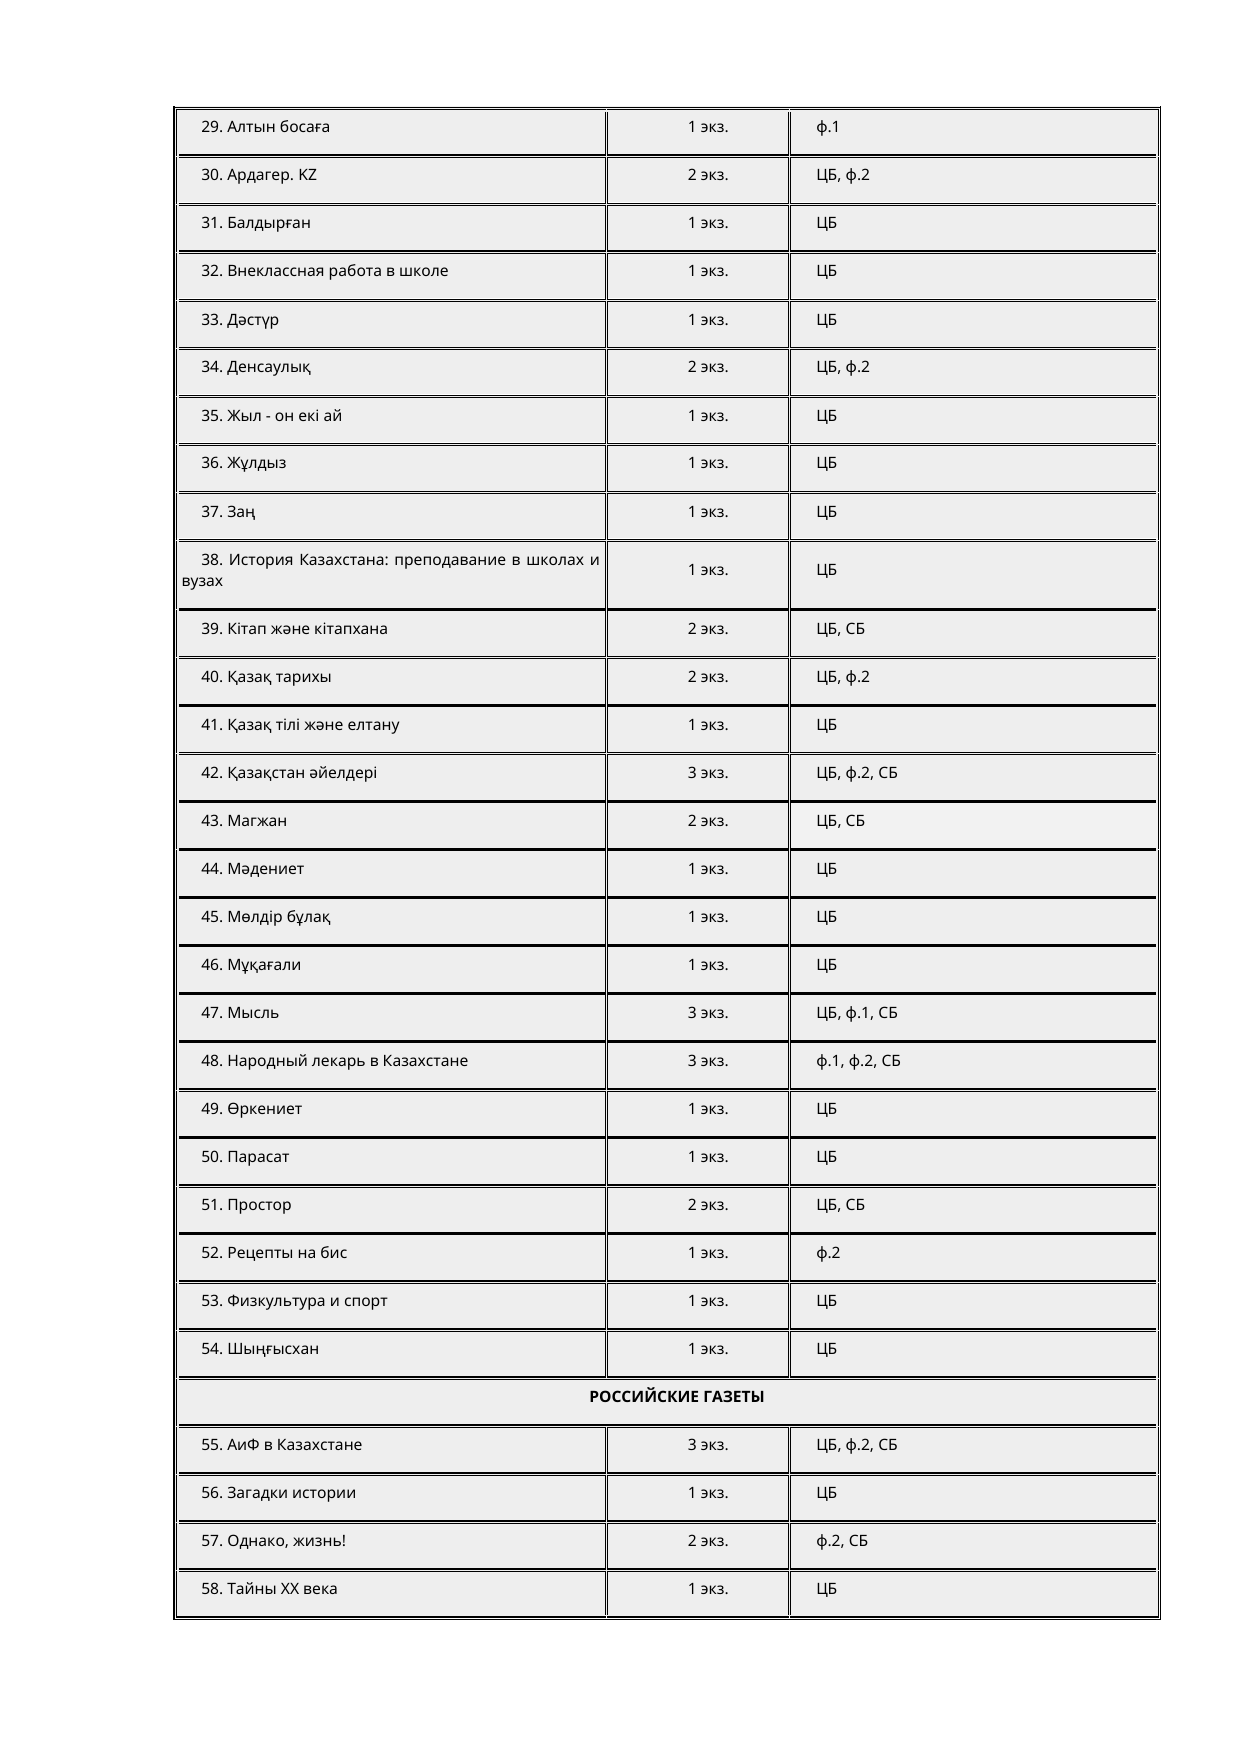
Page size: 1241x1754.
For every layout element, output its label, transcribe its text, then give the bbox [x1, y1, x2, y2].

table_cell 1 экз. [608, 1476, 788, 1520]
table_cell 1 экз. [608, 1332, 788, 1376]
table_cell 37. Заң [175, 491, 607, 538]
table_cell 3 экз. [608, 995, 788, 1040]
table_cell ЦБ [791, 704, 1158, 752]
table_cell ЦБ [791, 1088, 1158, 1136]
table_cell ЦБ [791, 1136, 1158, 1184]
table_cell ЦБ [791, 250, 1158, 298]
table_cell ЦБ, СБ [791, 800, 1158, 848]
table_cell ф.2, СБ [791, 1520, 1158, 1568]
table_cell 44. Мәдениет [175, 848, 605, 896]
table_cell 1 экз. [608, 899, 788, 944]
table_cell 1 экз. [608, 1284, 788, 1328]
table_cell 47. Мысль [177, 992, 605, 1040]
table_cell 2 экз. [608, 1524, 788, 1568]
table_cell 3 экз. [608, 1043, 788, 1088]
table_cell 49. Өркениет [177, 1088, 605, 1136]
table_cell 50. Парасат [177, 1136, 605, 1184]
table_cell 1 экз. [608, 1092, 788, 1136]
table_cell ЦБ [791, 848, 1159, 896]
table_cell 38. История Казахстана: преподавание в школах и вузах [177, 539, 605, 608]
table_cell 31. Балдырған [177, 203, 605, 250]
table_cell ЦБ [791, 395, 1158, 442]
table_cell 1 экз. [608, 206, 788, 250]
table_cell 29. Алтын босаға [177, 110, 607, 154]
table_cell ЦБ, ф.2 [791, 346, 1158, 394]
table_cell ЦБ [791, 443, 1158, 491]
table_cell 36. Жұлдыз [177, 443, 605, 491]
table_cell 56. Загадки истории [177, 1472, 605, 1520]
table_cell ЦБ, СБ [791, 608, 1159, 656]
table_cell 1 экз. [608, 494, 788, 538]
table_cell 1 экз. [608, 1139, 788, 1184]
table_cell 1 экз. [608, 947, 788, 992]
table_cell ЦБ [791, 299, 1158, 346]
table_cell 33. Дәстүр [177, 299, 605, 346]
table_cell 55. АиФ в Казахстане [177, 1424, 605, 1472]
table_cell 3 экз. [608, 1428, 788, 1472]
table_cell 1 экз. [608, 542, 788, 608]
table_cell 1 экз. [608, 302, 788, 346]
table_cell 2 экз. [608, 1188, 788, 1232]
table_cell 39. Кітап және кітапхана [175, 608, 605, 656]
table_cell ф.1 [790, 110, 1158, 154]
table_cell ЦБ [791, 1472, 1158, 1520]
table_cell 1 экз. [608, 398, 788, 442]
table_cell 42. Қазақстан әйелдері [175, 752, 607, 800]
table_cell ЦБ, СБ [791, 1184, 1158, 1232]
table_cell ф.2 [791, 1232, 1158, 1280]
table_cell 46. Мұқағали [177, 944, 605, 992]
table_cell 58. Тайны ХХ века [177, 1568, 607, 1616]
table_cell 41. Қазақ тілі және елтану [177, 704, 605, 752]
table_cell ЦБ [790, 1568, 1158, 1616]
table_cell 2 экз. [608, 158, 788, 202]
table_cell ЦБ, ф.2 [790, 656, 1159, 704]
table_cell 3 экз. [608, 755, 788, 800]
table_cell ЦБ [791, 539, 1158, 608]
table_cell 1 экз. [608, 446, 788, 491]
table_cell ЦБ [790, 491, 1159, 538]
table_cell 2 экз. [608, 611, 788, 656]
table_cell 1 экз. [607, 1572, 790, 1616]
table_cell 2 экз. [608, 803, 788, 848]
table_cell 40. Қазақ тарихы [175, 656, 607, 704]
table_cell 52. Рецепты на бис [177, 1232, 605, 1280]
table_cell ЦБ [791, 1328, 1158, 1376]
table_cell 48. Народный лекарь в Казахстане [177, 1040, 605, 1088]
table_cell 54. Шыңғысхан [177, 1328, 605, 1376]
table_cell ф.1, ф.2, СБ [791, 1040, 1158, 1088]
table_cell 1 экз. [608, 1235, 788, 1280]
table_cell 51. Простор [177, 1184, 605, 1232]
table_cell 1 экз. [608, 851, 788, 896]
table_cell РОССИЙСКИЕ ГАЗЕТЫ [177, 1376, 1158, 1424]
table_cell 32. Внеклассная работа в школе [177, 250, 605, 298]
table_cell 30. Ардагер. KZ [177, 154, 605, 202]
table_cell 1 экз. [608, 254, 788, 298]
table_cell 53. Физкультура и спорт [177, 1280, 605, 1328]
table_cell ЦБ, ф.2, СБ [791, 1424, 1158, 1472]
table_cell 2 экз. [608, 659, 788, 704]
table_cell ЦБ, ф.2, СБ [790, 752, 1159, 800]
table_cell 1 экз. [607, 110, 790, 154]
table_cell 57. Однако, жизнь! [177, 1520, 605, 1568]
table_cell 34. Денсаулық [177, 346, 605, 394]
table_cell 2 экз. [608, 350, 788, 394]
table_cell ЦБ [791, 1280, 1158, 1328]
table_cell ЦБ [791, 896, 1158, 944]
table_cell 45. Мөлдір бұлақ [177, 896, 605, 944]
table_cell 43. Магжан [177, 800, 605, 848]
table_cell 1 экз. [608, 707, 788, 752]
table_cell ЦБ [791, 203, 1158, 250]
table_cell ЦБ [791, 944, 1158, 992]
table_cell ЦБ, ф.1, СБ [791, 992, 1158, 1040]
table_cell ЦБ, ф.2 [791, 154, 1158, 202]
table_cell 35. Жыл - он екі ай [177, 395, 605, 442]
